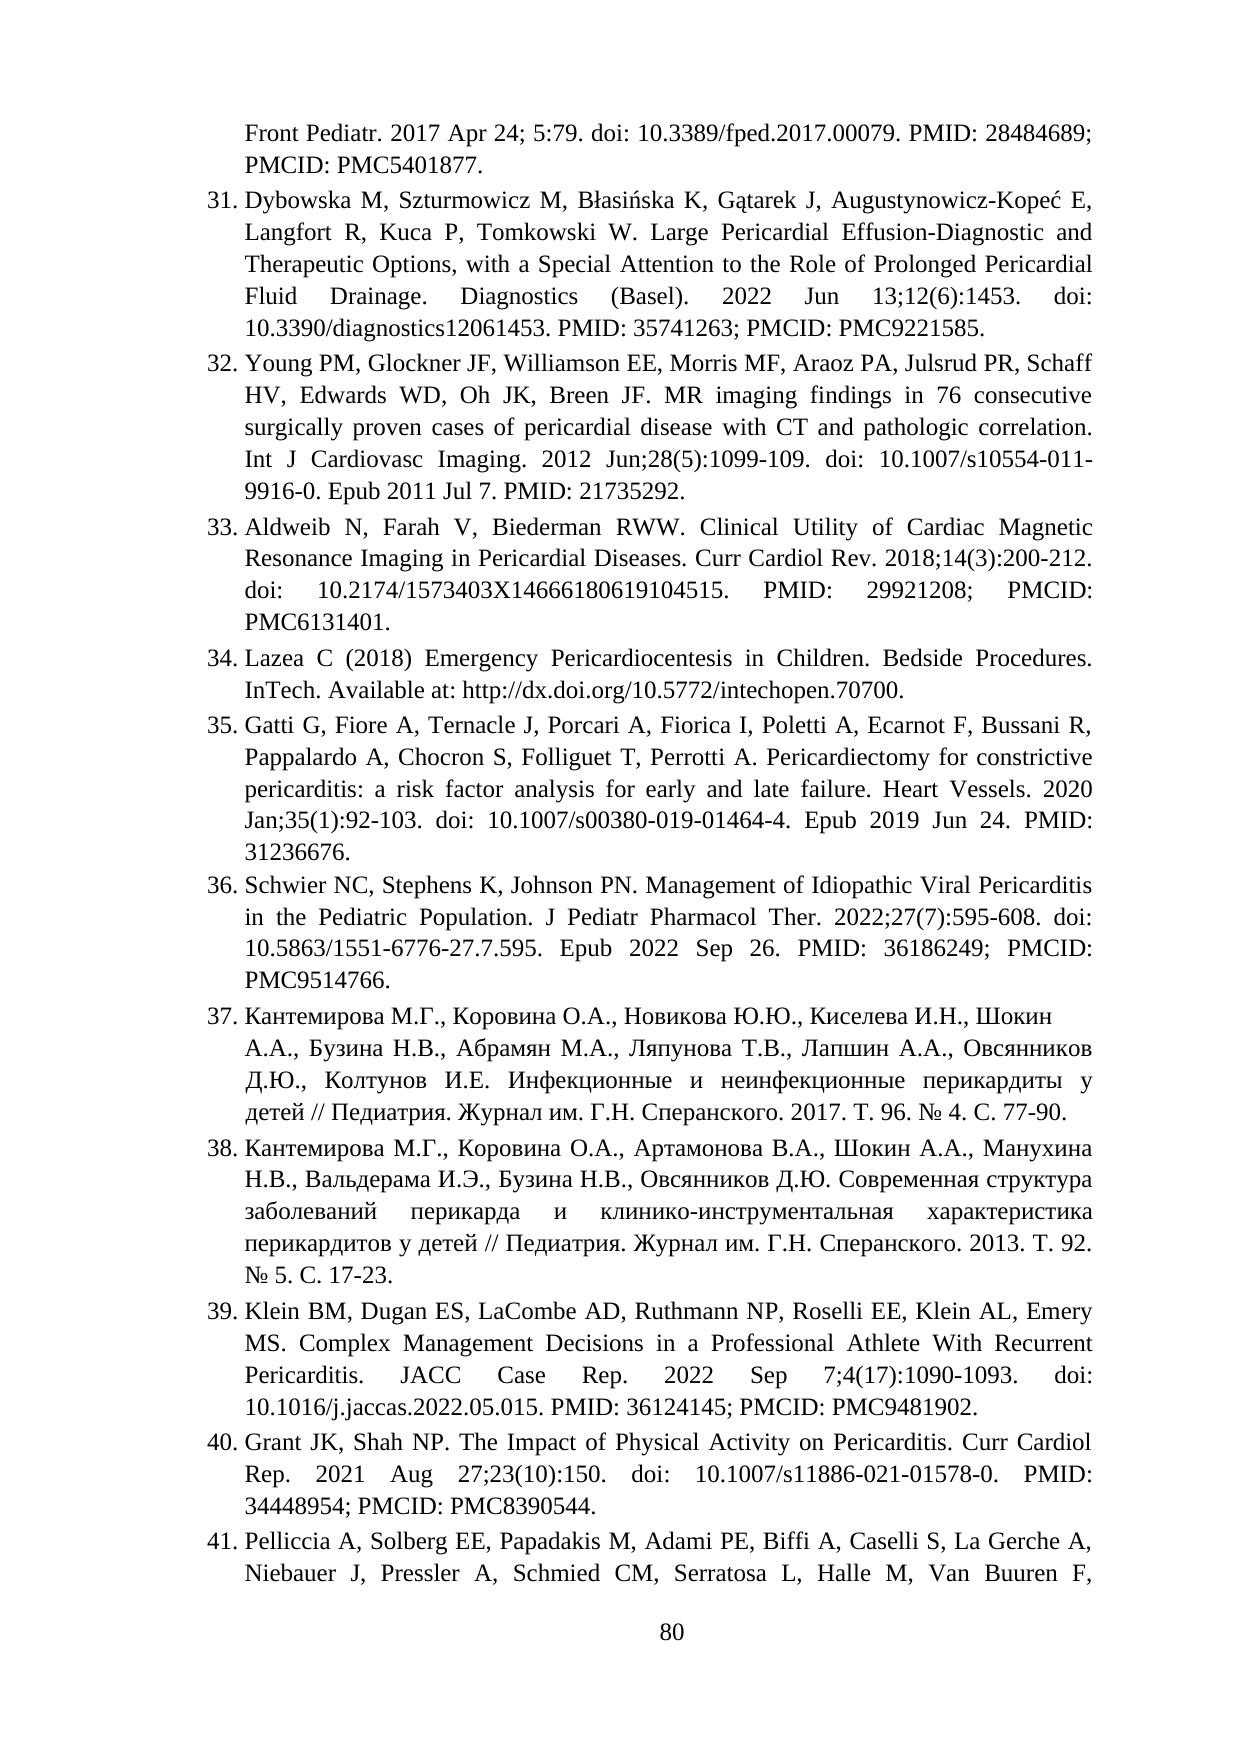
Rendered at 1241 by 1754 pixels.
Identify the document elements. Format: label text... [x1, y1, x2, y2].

list Schwier NC, Stephens K, Johnson PN. Management of Idiopathic Viral Pericarditis in the Pediatric Population. J Pediatr Pharmacol Ther. 2022;27(7):595-608. doi: 10.5863/1551-6776-27.7.595. Epub 2022 Sep 26. PMID: 36186249; PMCID: PMC9514766. [207, 870, 1093, 994]
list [207, 118, 1093, 179]
list Aldweib N, Farah V, Biederman RWW. Clinical Utility of Cardiac Magnetic Resonance Imaging in Pericardial Diseases. Curr Cardiol Rev. 2018;14(3):200-212. doi: 10.2174/1573403X14666180619104515. PMID: 29921208; PMCID: PMC6131401. [207, 512, 1093, 636]
text А.А., Бузина Н.В., Абрамян М.А., Ляпунова Т.В., Лапшин А.А., Овсянников Д.Ю., Колтунов И.Е. Инфекционные и неинфекционные перикардиты у детей // Педиатрия. Журнал им. Г.Н. Сперанского. 2017. Т. 96. № 4. С. 77-90. [244, 1033, 1093, 1126]
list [207, 1526, 1093, 1587]
list Dybowska M, Szturmowicz M, Błasińska K, Gątarek J, Augustynowicz-Kopeć E, Langfort R, Kuca P, Tomkowski W. Large Pericardial Effusion-Diagnostic and Therapeutic Options, with a Special Attention to the Role of Prolonged Pericardial Fluid Drainage. Diagnostics (Basel). 2022 Jun 13;12(6):1453. doi: 10.3390/diagnostics12061453. PMID: 35741263; PMCID: PMC9221585. [207, 185, 1093, 342]
list Кантемирова М.Г., Коровина О.А., Новикова Ю.Ю., Киселева И.Н., Шокин [207, 1001, 1093, 1030]
list Lazea C (2018) Emergency Pericardiocentesis in Children. Bedside Procedures. InTech. Available at: http://dx.doi.org/10.5772/intechopen.70700. [207, 643, 1093, 703]
list Кантемирова М.Г., Коровина О.А., Артамонова В.А., Шокин А.А., Манухина Н.В., Вальдерама И.Э., Бузина Н.В., Овсянников Д.Ю. Современная структура заболеваний перикарда и клинико-инструментальная характеристика перикардитов у детей // Педиатрия. Журнал им. Г.Н. Сперанского. 2013. Т. 92. № 5. С. 17-23. [207, 1133, 1093, 1289]
list Gatti G, Fiore A, Ternacle J, Porcari A, Fiorica I, Poletti A, Ecarnot F, Bussani R, Pappalardo A, Chocron S, Folliguet T, Perrotti A. Pericardiectomy for constrictive pericarditis: a risk factor analysis for early and late failure. Heart Vessels. 2020 Jan;35(1):92-103. doi: 10.1007/s00380-019-01464-4. Epub 2019 Jun 24. PMID: 31236676. [207, 710, 1093, 866]
list Young PM, Glockner JF, Williamson EE, Morris MF, Araoz PA, Julsrud PR, Schaff HV, Edwards WD, Oh JK, Breen JF. MR imaging findings in 76 consecutive surgically proven cases of pericardial disease with CT and pathologic correlation. Int J Cardiovasc Imaging. 2012 Jun;28(5):1099-109. doi: 10.1007/s10554-011-9916-0. Epub 2011 Jul 7. PMID: 21735292. [207, 348, 1093, 505]
list Grant JK, Shah NP. The Impact of Physical Activity on Pericarditis. Curr Cardiol Rep. 2021 Aug 27;23(10):150. doi: 10.1007/s11886-021-01578-0. PMID: 34448954; PMCID: PMC8390544. [207, 1427, 1093, 1520]
list Klein BM, Dugan ES, LaCombe AD, Ruthmann NP, Roselli EE, Klein AL, Emery MS. Complex Management Decisions in a Professional Athlete With Recurrent Pericarditis. JACC Case Rep. 2022 Sep 7;4(17):1090-1093. doi: 10.1016/j.jaccas.2022.05.015. PMID: 36124145; PMCID: PMC9481902. [207, 1296, 1093, 1420]
